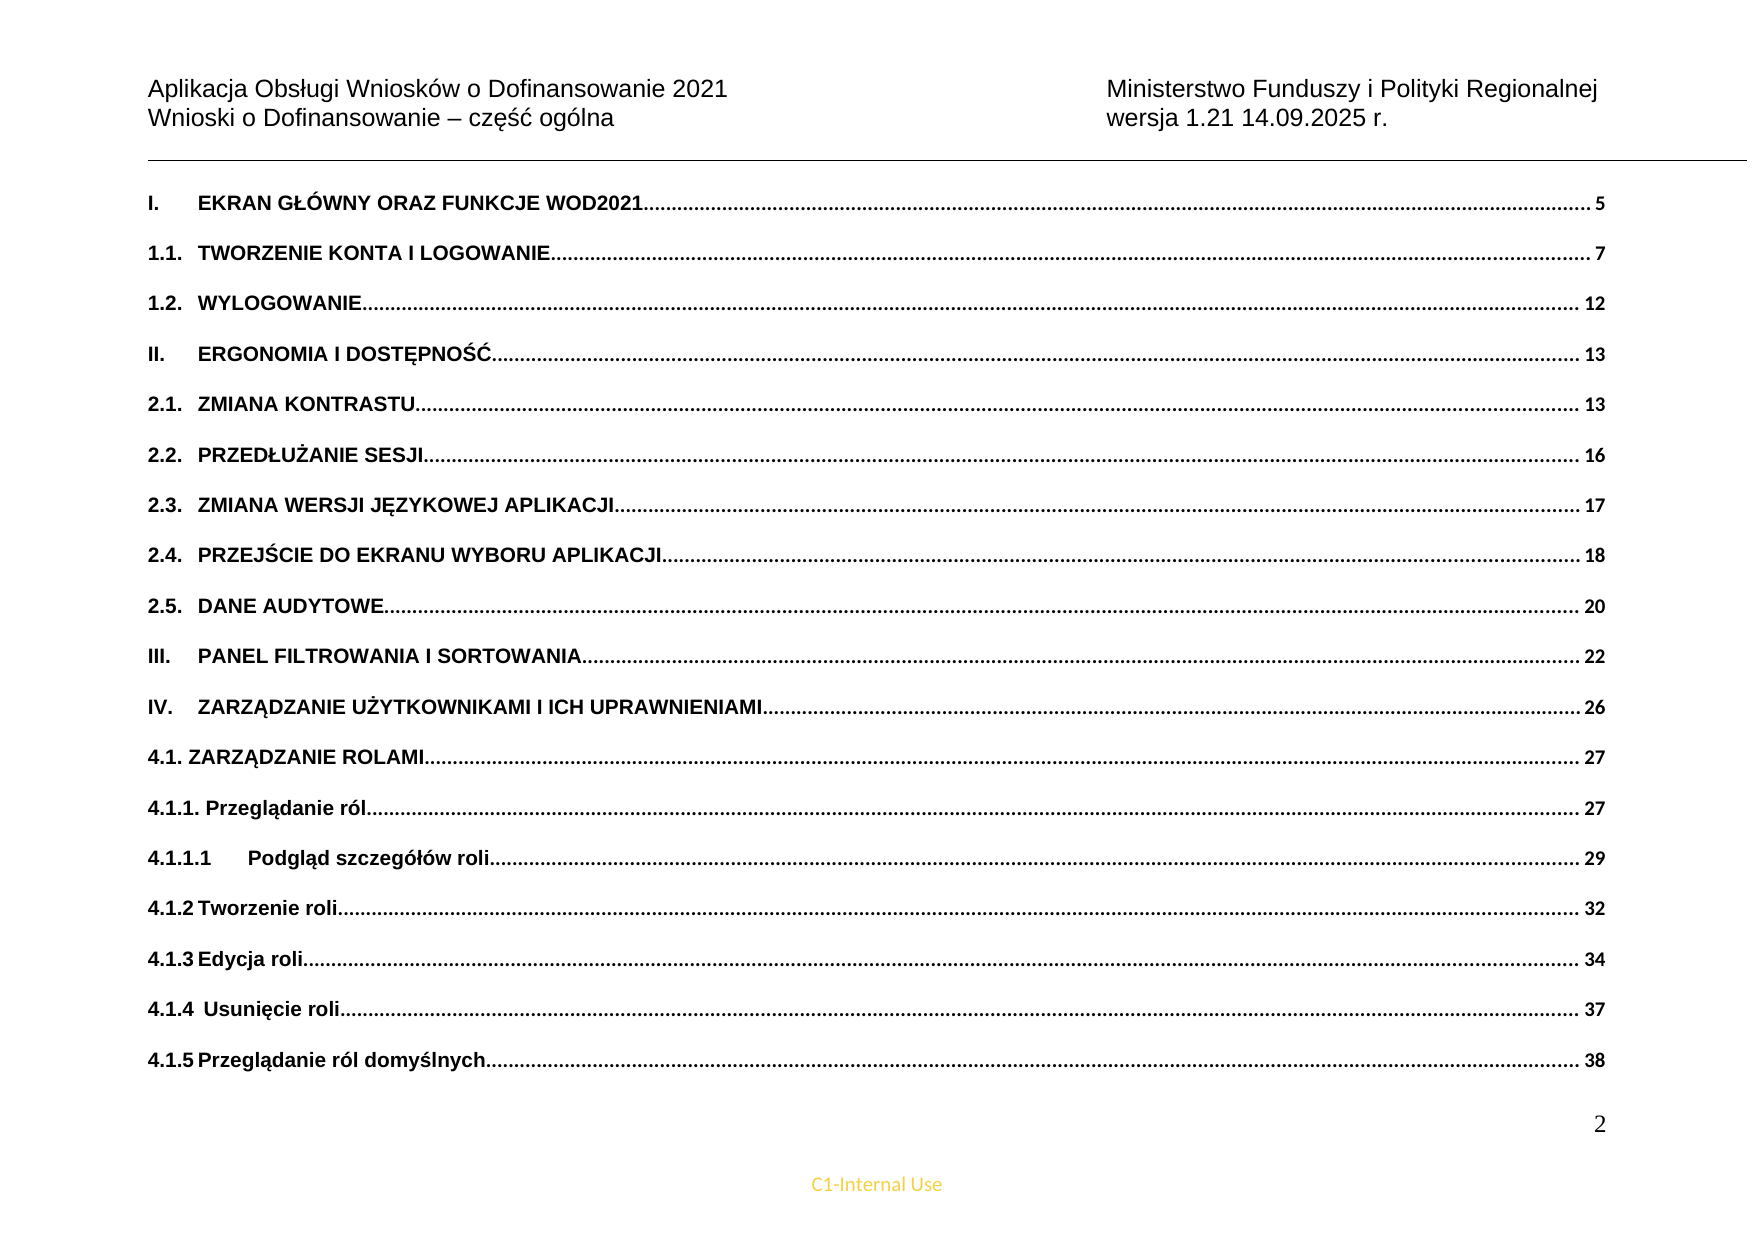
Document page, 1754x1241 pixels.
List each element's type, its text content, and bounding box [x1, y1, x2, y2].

text 1.2. WYLOGOWANIE 12 [148, 291, 1606, 316]
text I. EKRAN GŁÓWNY ORAZ FUNKCJE WOD2021 5 [148, 190, 1606, 215]
text 2.1. ZMIANA KONTRASTU 13 [148, 391, 1606, 417]
text 2.3. ZMIANA WERSJI JĘZYKOWEJ APLIKACJI 17 [148, 492, 1606, 518]
text 2.2. PRZEDŁUŻANIE SESJI 16 [148, 442, 1606, 467]
text IV. ZARZĄDZANIE UŻYTKOWNIKAMI I ICH UPRAWNIENIAMI 26 [148, 694, 1606, 719]
text 4.1.1.1 Podgląd szczegółów roli 29 [148, 845, 1606, 871]
text 4.1.1. Przeglądanie ról 27 [148, 795, 1606, 820]
text 2.5. DANE AUDYTOWE 20 [148, 593, 1606, 618]
text 1.1. TWORZENIE KONTA I LOGOWANIE 7 [148, 240, 1606, 266]
text 4.1.4 Usunięcie roli 37 [148, 996, 1606, 1022]
text 4.1.2 Tworzenie roli 32 [148, 896, 1606, 921]
text 4.1.3 Edycja roli 34 [148, 946, 1606, 971]
text 4.1.5 Przeglądanie ról domyślnych 38 [148, 1047, 1606, 1072]
text III. PANEL FILTROWANIA I SORTOWANIA 22 [148, 643, 1606, 669]
text II. ERGONOMIA I DOSTĘPNOŚĆ 13 [148, 341, 1606, 366]
text 4.1. ZARZĄDZANIE ROLAMI 27 [148, 744, 1606, 770]
text 2.4. PRZEJŚCIE DO EKRANU WYBORU APLIKACJI 18 [148, 543, 1606, 568]
